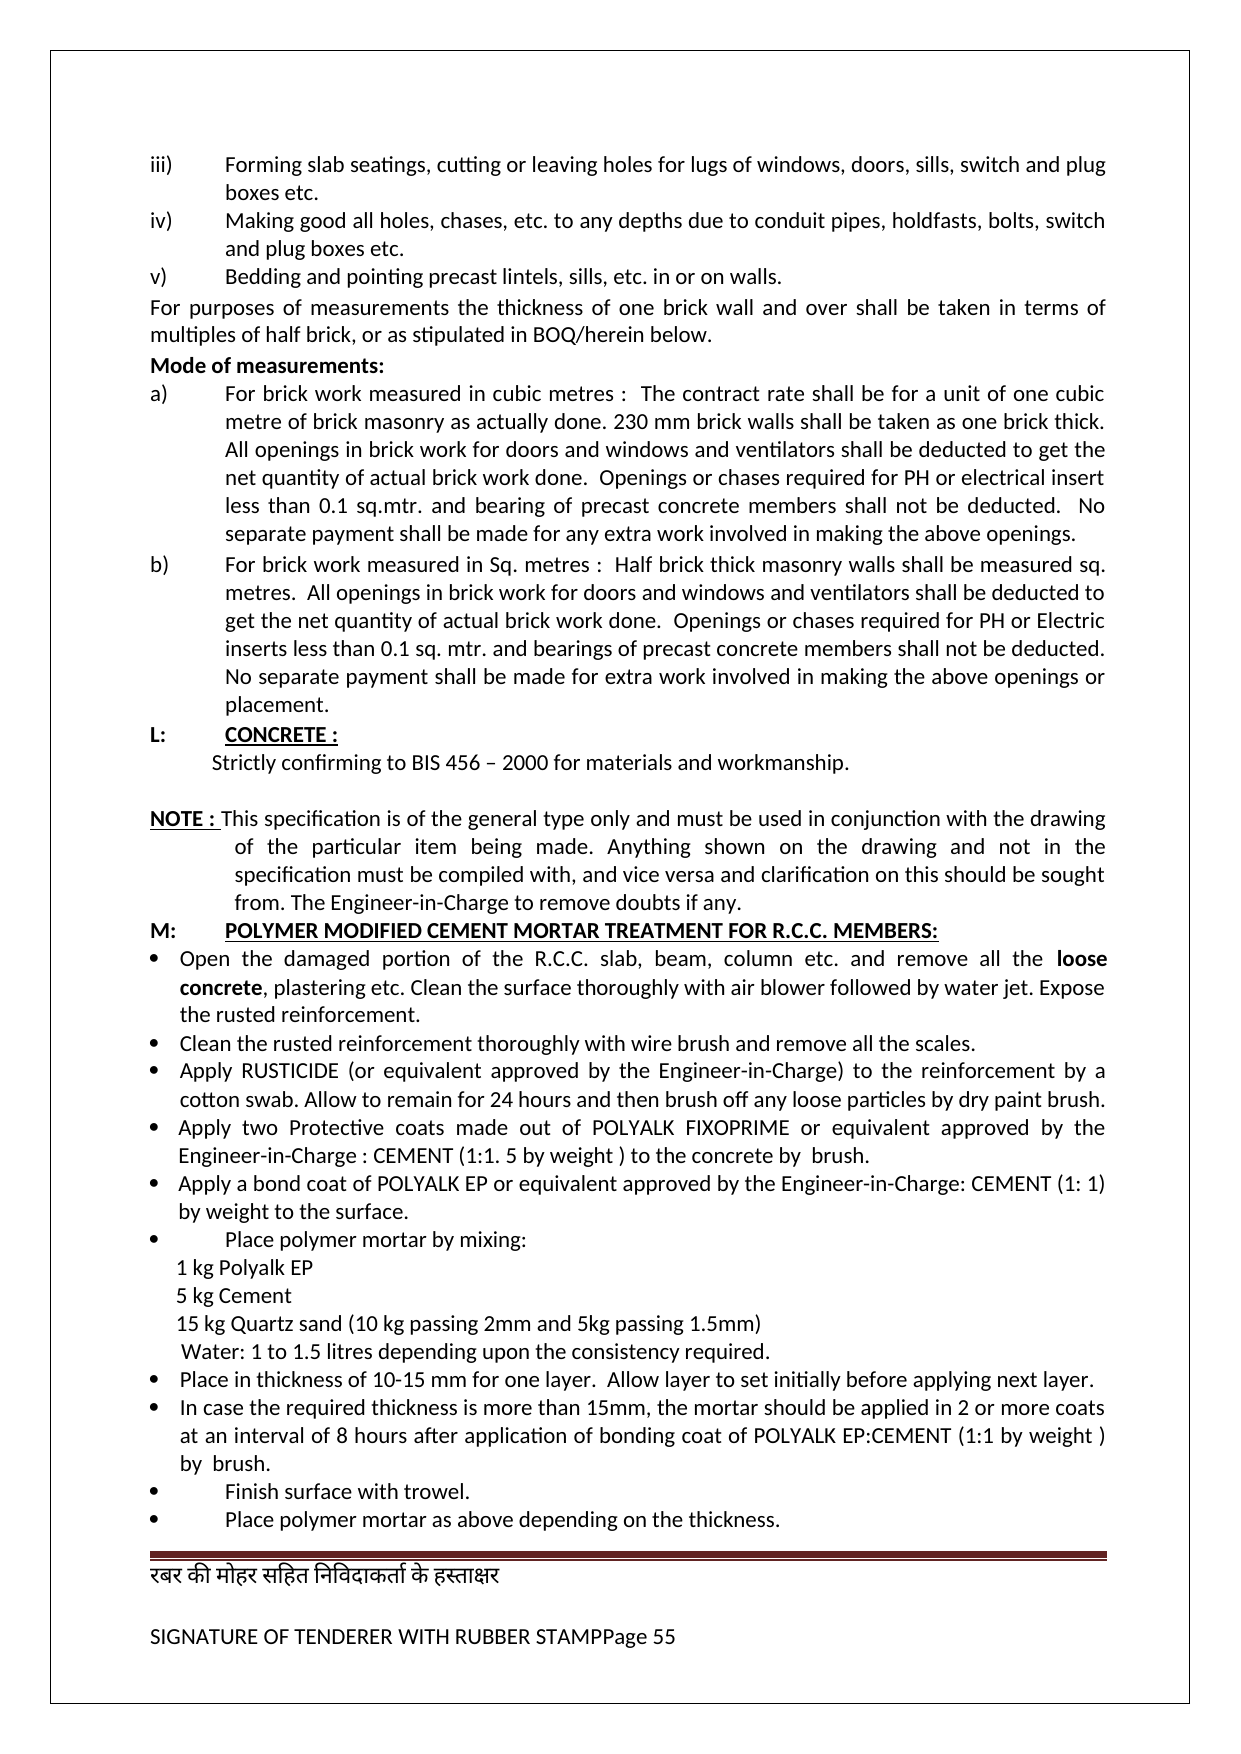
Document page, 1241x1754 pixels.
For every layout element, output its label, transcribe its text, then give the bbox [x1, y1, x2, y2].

list Bedding and pointing precast lintels, sills, etc. in or on walls. [150, 262, 1107, 290]
list Forming slab seatings, cutting or leaving holes for lugs of windows, doors, sills, switch and plug boxes etc. [150, 150, 1107, 206]
list 5 kg Cement [150, 1281, 1107, 1309]
list 15 kg Quartz sand (10 kg passing 2mm and 5kg passing 1.5mm) [150, 1309, 1107, 1337]
text For purposes of measurements the thickness of one brick wall and over shall be taken in terms of multiples of half brick, or as stipulated in BOQ/herein below. [150, 293, 1107, 349]
list 1 kg Polyalk EP [150, 1253, 1107, 1281]
list Finish surface with trowel. [150, 1477, 1107, 1505]
list Apply a bond coat of POLYALK EP or equivalent approved by the Engineer-in-Charge: CEMENT (1: 1) by weight to the surface. [150, 1169, 1107, 1225]
text Strictly confirming to BIS 456 – 2000 for materials and workmanship. [150, 748, 1107, 776]
list Place in thickness of 10-15 mm for one layer. Allow layer to set initially before applying next layer. [150, 1365, 1107, 1393]
text Mode of measurements: [150, 351, 1107, 379]
list Apply RUSTICIDE (or equivalent approved by the Engineer-in-Charge) to the reinforcement by a cotton swab. Allow to remain for 24 hours and then brush off any loose particles by dry paint brush. [150, 1057, 1107, 1113]
list Water: 1 to 1.5 litres depending upon the consistency required. [150, 1337, 1107, 1365]
list Open the damaged portion of the R.C.C. slab, beam, column etc. and remove all the loose concrete, plastering etc. Clean the surface thoroughly with air blower followed by water jet. Expose the rusted reinforcement. [150, 944, 1107, 1029]
text NOTE : This specification is of the general type only and must be used in conjunction with the drawing of the particular item being made. Anything shown on the drawing and not in the specification must be compiled with, and vice versa and clarification on this should be sought from. The Engineer-in-Charge to remove doubts if any. [150, 804, 1107, 917]
list For brick work measured in cubic metres : The contract rate shall be for a unit of one cubic metre of brick masonry as actually done. 230 mm brick walls shall be taken as one brick thick. All openings in brick work for doors and windows and ventilators shall be deducted to get the net quantity of actual brick work done. Openings or chases required for PH or electrical insert less than 0.1 sq.mtr. and bearing of precast concrete members shall not be deducted. No separate payment shall be made for any extra work involved in making the above openings. [150, 379, 1107, 547]
list Place polymer mortar as above depending on the thickness. [150, 1505, 1107, 1533]
subtitle M: POLYMER MODIFIED CEMENT MORTAR TREATMENT FOR R.C.C. MEMBERS: [150, 917, 1107, 944]
text L: CONCRETE : [150, 720, 1107, 748]
list In case the required thickness is more than 15mm, the mortar should be applied in 2 or more coats at an interval of 8 hours after application of bonding coat of POLYALK EP:CEMENT (1:1 by weight ) by brush. [150, 1393, 1107, 1477]
text b) For brick work measured in Sq. metres : Half brick thick masonry walls shall be measured sq. metres. All openings in brick work for doors and windows and ventilators shall be deducted to get the net quantity of actual brick work done. Openings or chases required for PH or Electric inserts less than 0.1 sq. mtr. and bearings of precast concrete members shall not be deducted. No separate payment shall be made for extra work involved in making the above openings or placement. [150, 550, 1107, 718]
list Making good all holes, chases, etc. to any depths due to conduit pipes, holdfasts, bolts, switch and plug boxes etc. [150, 206, 1107, 262]
list Apply two Protective coats made out of POLYALK FIXOPRIME or equivalent approved by the Engineer-in-Charge : CEMENT (1:1. 5 by weight ) to the concrete by brush. [150, 1113, 1107, 1169]
list Place polymer mortar by mixing: [150, 1225, 1107, 1253]
list Clean the rusted reinforcement thoroughly with wire brush and remove all the scales. [150, 1029, 1107, 1057]
